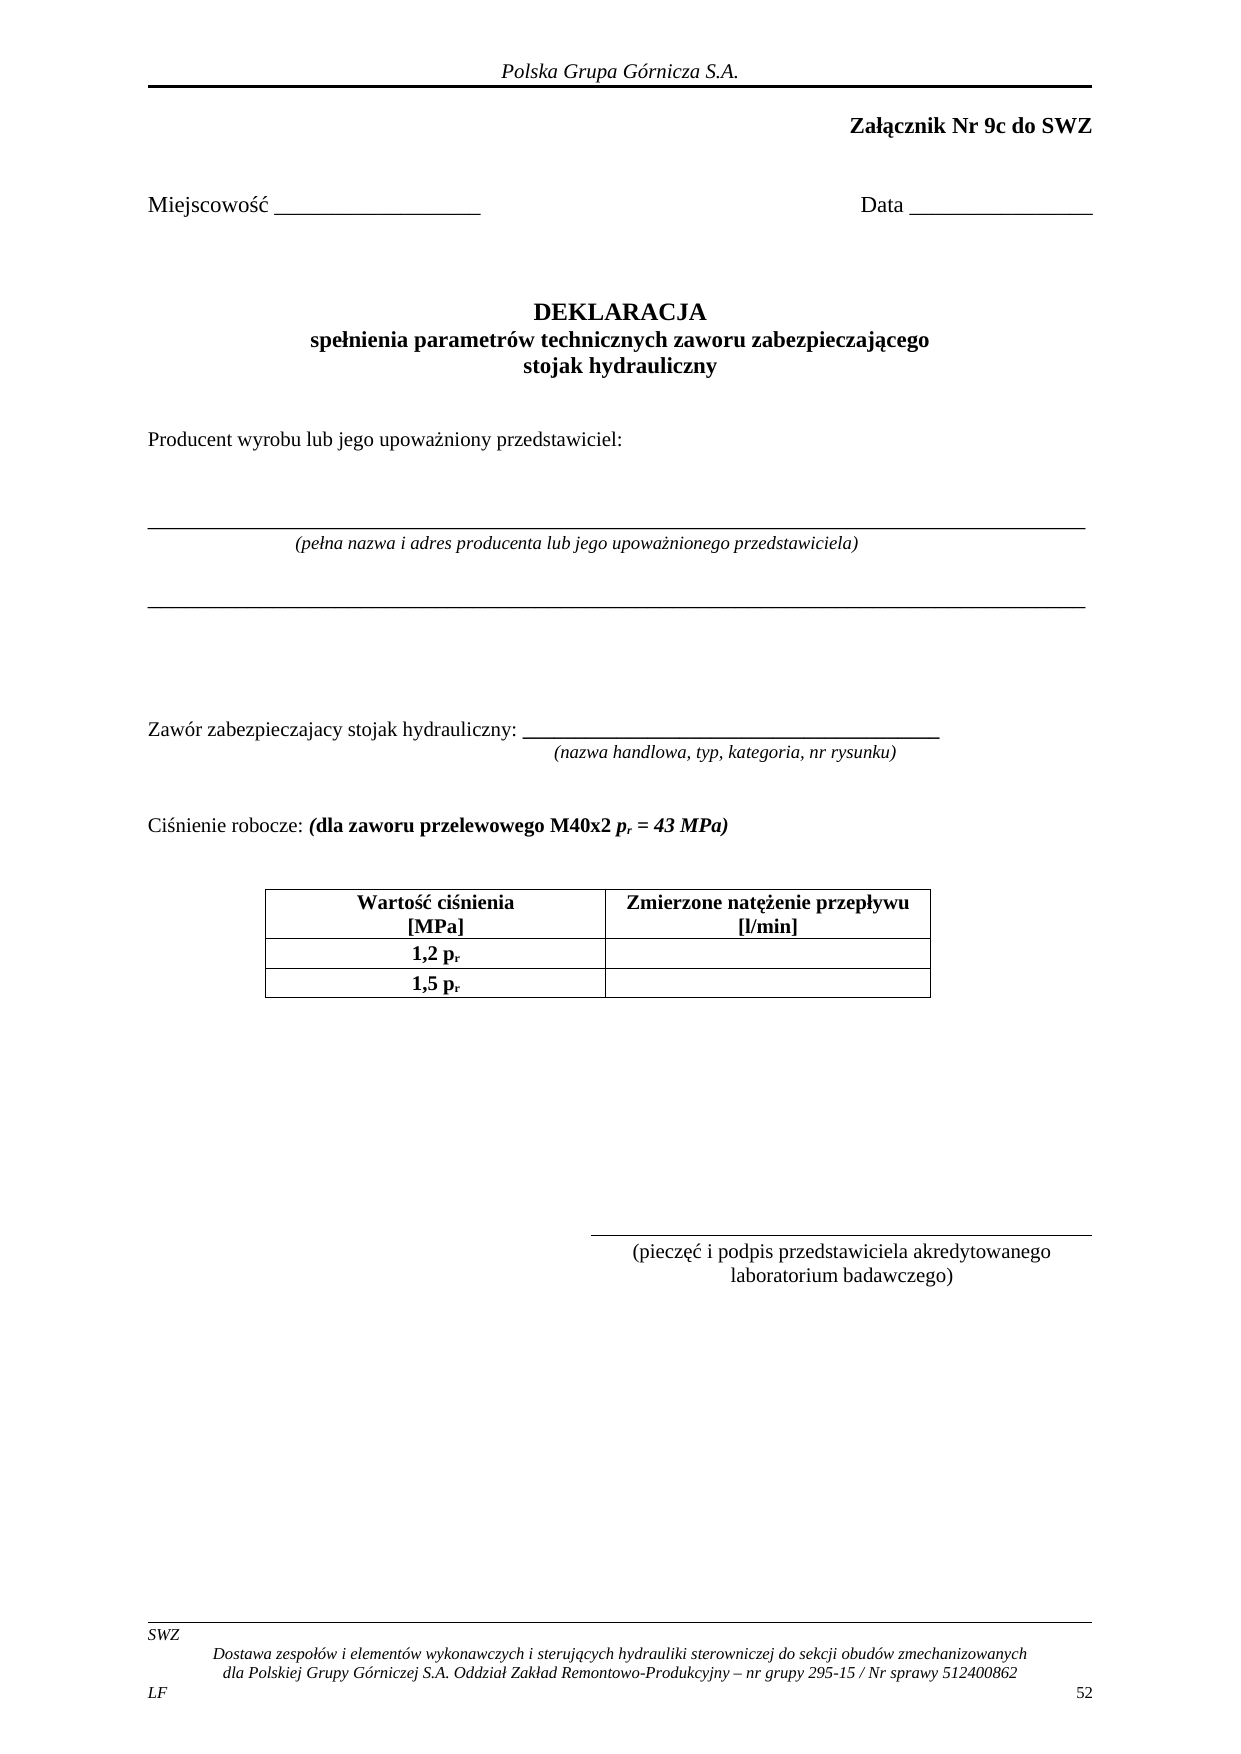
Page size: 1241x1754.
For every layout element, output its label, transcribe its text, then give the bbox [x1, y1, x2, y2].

text Miejscowość __________________ Data ________________ [148, 191, 1092, 218]
text (nazwa handlowa, typ, kategoria, nr rysunku) [148, 741, 1092, 762]
text Zawór zabezpieczajacy stojak hydrauliczny: ________________________________________ [148, 716, 1092, 741]
text DEKLARACJA [148, 297, 1092, 326]
text Załącznik Nr 9c do SWZ [148, 112, 1092, 139]
text ___________________________________________________________________________ [148, 503, 1092, 532]
text (pełna nazwa i adres producenta lub jego upoważnionego przedstawiciela) [221, 532, 1092, 553]
table_header Zmierzone natężenie przepływu [l/min] [606, 890, 930, 938]
table_cell 1,2 pr [266, 939, 605, 968]
table_cell [606, 969, 930, 997]
table_cell [606, 939, 930, 968]
text ___________________________________________________________________________ [148, 582, 1092, 611]
text Producent wyrobu lub jego upoważniony przedstawiciel: [148, 426, 1092, 451]
table_cell 1,5 pr [266, 969, 605, 997]
text Ciśnienie robocze: (dla zaworu przelewowego M40x2 pr = 43 MPa) [148, 813, 1092, 837]
table_header Wartość ciśnienia [MPa] [266, 890, 605, 938]
text spełnienia parametrów technicznych zaworu zabezpieczającego stojak hydrauliczny [148, 326, 1092, 378]
text (pieczęć i podpis przedstawiciela akredytowanego laboratorium badawczego) [591, 1236, 1092, 1287]
